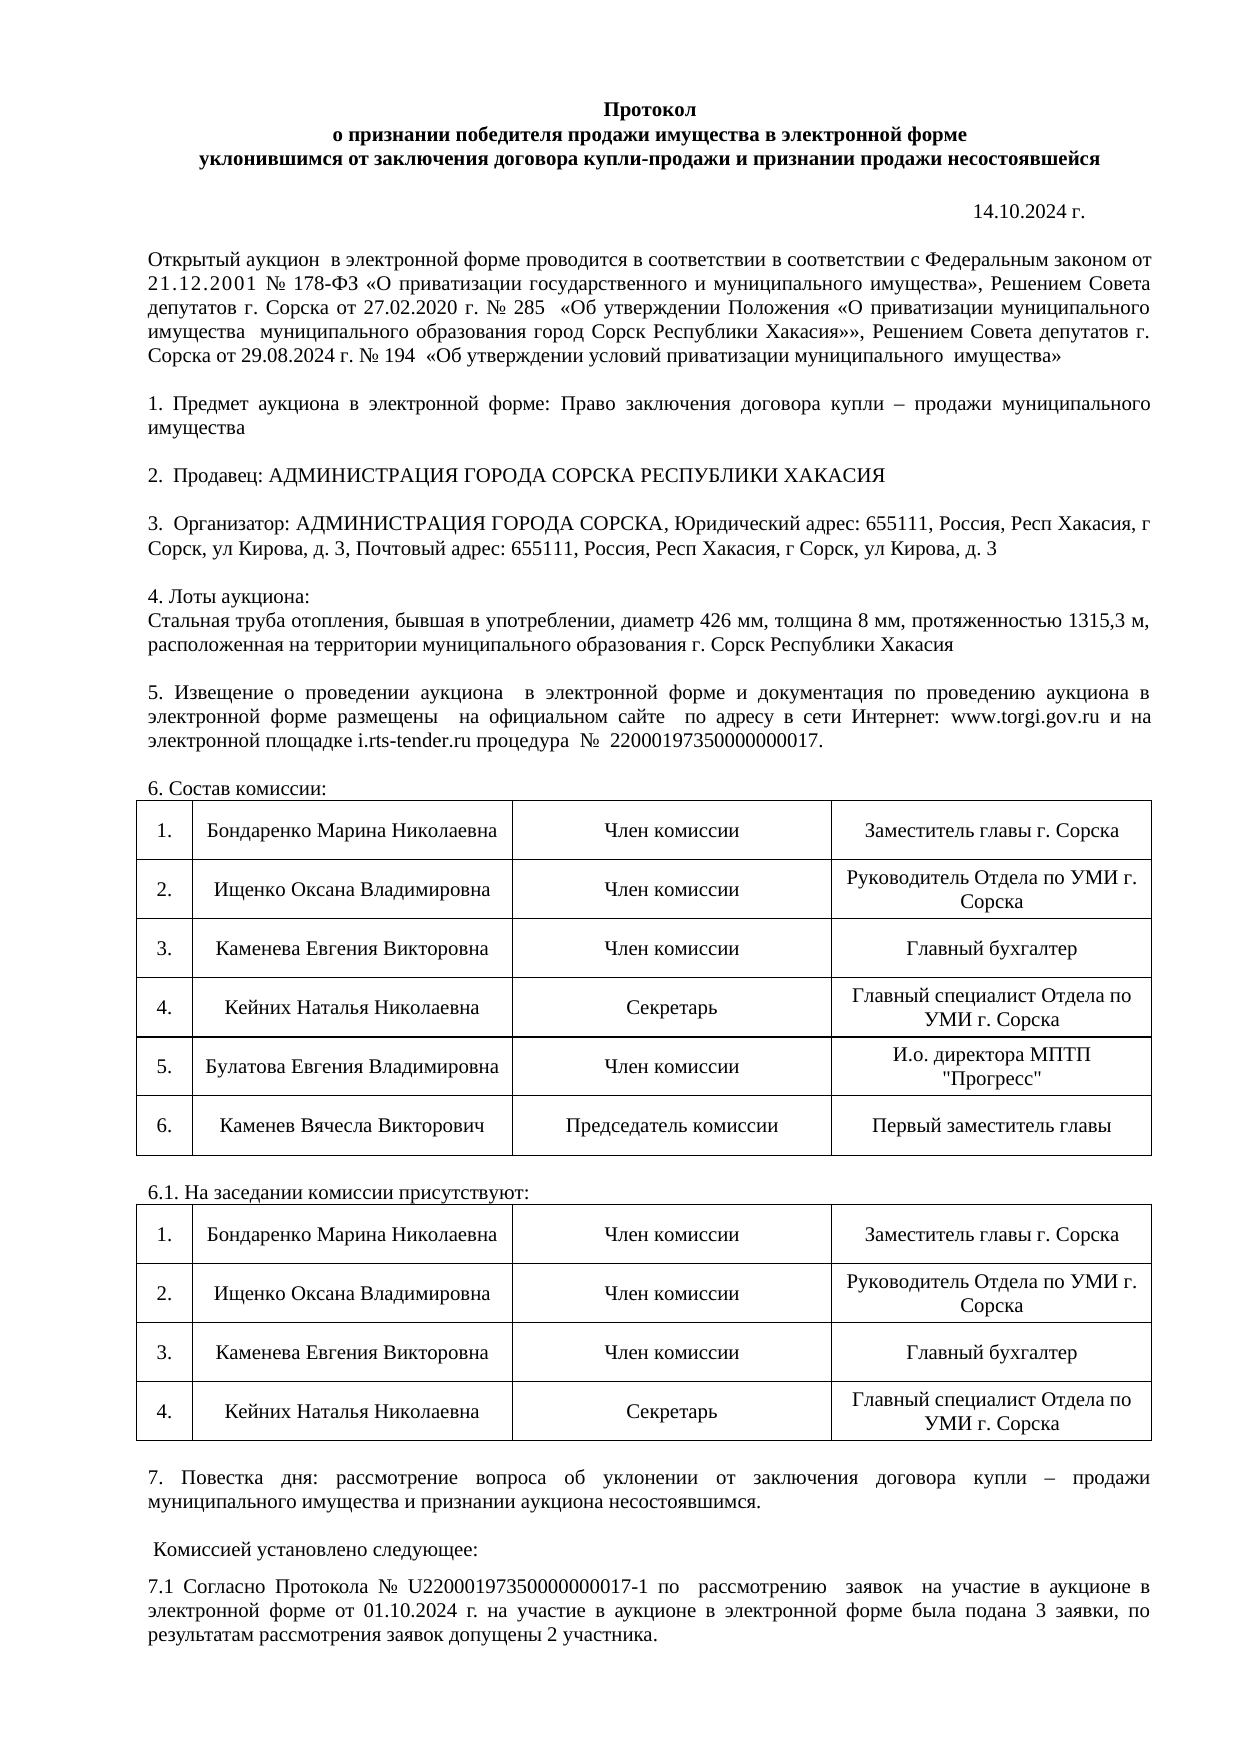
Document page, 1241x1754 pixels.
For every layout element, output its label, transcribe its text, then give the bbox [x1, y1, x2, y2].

table_cell Каменев Вячесла Викторович [193, 1096, 512, 1154]
text Комиссией установлено следующее: [148, 1537, 1152, 1561]
table_cell Главный бухгалтер [832, 1323, 1151, 1381]
table_header Член комиссии [513, 1205, 831, 1263]
table_header 1. [137, 1205, 192, 1263]
table_cell Член комиссии [513, 919, 831, 977]
table_cell 4. [137, 1382, 192, 1440]
text уклонившимся от заключения договора купли-продажи и признании продажи несостоявшейся [148, 146, 1152, 169]
table_cell Член комиссии [513, 860, 831, 918]
table_header Бондаренко Марина Николаевна [193, 1205, 512, 1263]
table_header Заместитель главы г. Сорска [832, 801, 1151, 859]
text Протокол [148, 97, 1152, 121]
table_cell Член комиссии [513, 1264, 831, 1322]
table_cell И.о. директора МПТП "Прогресс" [832, 1038, 1151, 1095]
table_cell Руководитель Отдела по УМИ г. Сорска [832, 1264, 1151, 1322]
table_cell Член комиссии [513, 1323, 831, 1381]
table_cell Ищенко Оксана Владимировна [193, 860, 512, 918]
table_cell Кейних Наталья Николаевна [193, 978, 512, 1036]
table_cell 3. [137, 919, 192, 977]
table_header Бондаренко Марина Николаевна [193, 801, 512, 859]
text 6. Состав комиссии: [148, 776, 1152, 800]
table_header Заместитель главы г. Сорска [832, 1205, 1151, 1263]
text 5. Извещение о проведении аукциона в электронной форме и документация по проведению аукциона в электронной форме размещены на официальном сайте по адресу в сети Интернет: www.torgi.gov.ru и на электронной площадке i.rts-tender.ru процедура № 22000197350000000017. [148, 680, 1152, 752]
text о признании победителя продажи имущества в электронной форме [148, 121, 1152, 146]
table_cell Первый заместитель главы [832, 1096, 1151, 1154]
text 3. Организатор: АДМИНИСТРАЦИЯ ГОРОДА СОРСКА, Юридический адрес: 655111, Россия, Респ Хакасия, г Сорск, ул Кирова, д. 3, Почтовый адрес: 655111, Россия, Респ Хакасия, г Сорск, ул Кирова, д. 3 [148, 511, 1152, 559]
table_cell 2. [137, 1264, 192, 1322]
table_cell 3. [137, 1323, 192, 1381]
text 7. Повестка дня: рассмотрение вопроса об уклонении от заключения договора купли – продажи муниципального имущества и признании аукциона несостоявшимся. [148, 1465, 1152, 1513]
text 2. Продавец: АДМИНИСТРАЦИЯ ГОРОДА СОРСКА РЕСПУБЛИКИ ХАКАСИЯ [148, 463, 1152, 487]
table_cell 4. [137, 978, 192, 1036]
table_cell Член комиссии [513, 1038, 831, 1095]
table_cell Каменева Евгения Викторовна [193, 919, 512, 977]
table_cell 6. [137, 1096, 192, 1154]
text Открытый аукцион в электронной форме проводится в соответствии в соответствии с Федеральным законом от 21.12.2001 № 178-ФЗ «О приватизации государственного и муниципального имущества», Решением Совета депутатов г. Сорска от 27.02.2020 г. № 285 «Об утверждении Положения «О приватизации муниципального имущества муниципального образования город Сорск Республики Хакасия»», Решением Совета депутатов г. Сорска от 29.08.2024 г. № 194 «Об утверждении условий приватизации муниципального имущества» [148, 247, 1152, 367]
table_header 1. [137, 801, 192, 859]
table_cell 2. [137, 860, 192, 918]
table_cell Кейних Наталья Николаевна [193, 1382, 512, 1440]
table_cell Руководитель Отдела по УМИ г. Сорска [832, 860, 1151, 918]
table_cell Ищенко Оксана Владимировна [193, 1264, 512, 1322]
table_cell Секретарь [513, 1382, 831, 1440]
table_cell Председатель комиссии [513, 1096, 831, 1154]
table_cell Главный специалист Отдела по УМИ г. Сорска [832, 1382, 1151, 1440]
text 1. Предмет аукциона в электронной форме: Право заключения договора купли – продажи муниципального имущества [148, 391, 1152, 439]
table_cell Булатова Евгения Владимировна [193, 1038, 512, 1095]
table_cell 5. [137, 1038, 192, 1095]
text 14.10.2024 г. [148, 198, 1152, 223]
text Стальная труба отопления, бывшая в употреблении, диаметр 426 мм, толщина 8 мм, протяженностью 1315,3 м, расположенная на территории муниципального образования г. Сорск Республики Хакасия [148, 608, 1152, 656]
subtitle 7.1 Согласно Протокола № U22000197350000000017-1 по рассмотрению заявок на участие в аукционе в электронной форме от 01.10.2024 г. на участие в аукционе в электронной форме была подана 3 заявки, по результатам рассмотрения заявок допущены 2 участника. [148, 1574, 1152, 1646]
table_cell Главный специалист Отдела по УМИ г. Сорска [832, 978, 1151, 1036]
text 6.1. На заседании комиссии присутствуют: [148, 1179, 1152, 1204]
table_cell Секретарь [513, 978, 831, 1036]
table_cell Главный бухгалтер [832, 919, 1151, 977]
table_cell Каменева Евгения Викторовна [193, 1323, 512, 1381]
text 4. Лоты аукциона: [148, 583, 1152, 608]
table_header Член комиссии [513, 801, 831, 859]
